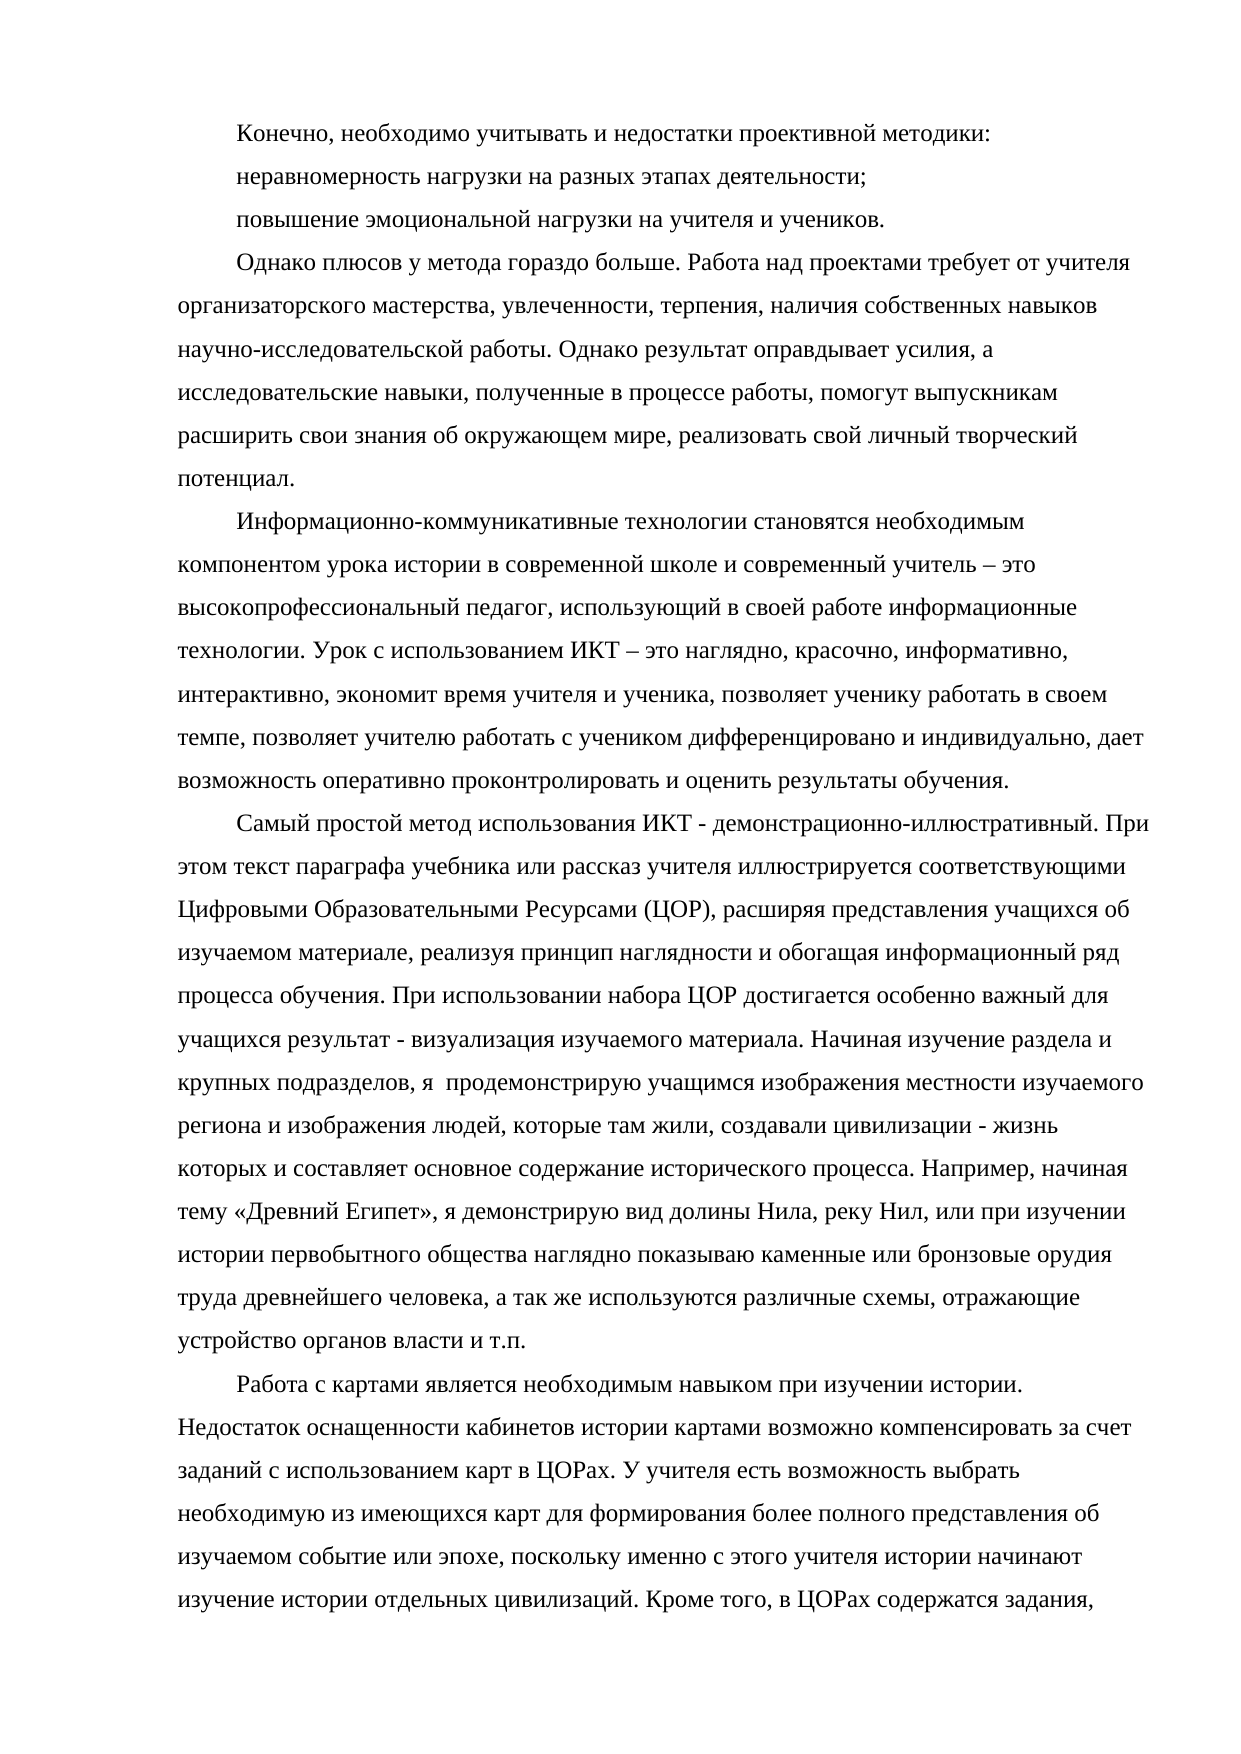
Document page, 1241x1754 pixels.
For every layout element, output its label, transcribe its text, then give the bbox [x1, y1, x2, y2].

text неравномерность нагрузки на разных этапах деятельности; [177, 161, 1152, 190]
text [177, 1369, 1152, 1613]
text Однако плюсов у метода гораздо больше. Работа над проектами требует от учителя организаторского мастерства, увлеченности, терпения, наличия собственных навыков научно-исследовательской работы. Однако результат оправдывает усилия, а исследовательские навыки, полученные в процессе работы, помогут выпускникам расширить свои знания об окружающем мире, реализовать свой личный творческий потенциал. [177, 247, 1152, 492]
text повышение эмоциональной нагрузки на учителя и учеников. [177, 204, 1152, 233]
text Конечно, необходимо учитывать и недостатки проективной методики: [177, 118, 1152, 147]
text Информационно-коммуникативные технологии становятся необходимым компонентом урока истории в современной школе и современный учитель – это высокопрофессиональный педагог, использующий в своей работе информационные технологии. Урок с использованием ИКТ – это наглядно, красочно, информативно, интерактивно, экономит время учителя и ученика, позволяет ученику работать в своем темпе, позволяет учителю работать с учеником дифференцировано и индивидуально, дает возможность оперативно проконтролировать и оценить результаты обучения. [177, 506, 1152, 794]
text Самый простой метод использования ИКТ - демонстрационно-иллюстративный. При этом текст параграфа учебника или рассказ учителя иллюстрируется соответствующими Цифровыми Образовательными Ресурсами (ЦОР), расширяя представления учащихся об изучаемом материале, реализуя принцип наглядности и обогащая информационный ряд процесса обучения. При использовании набора ЦОР достигается особенно важный для учащихся результат - визуализация изучаемого материала. Начиная изучение раздела и крупных подразделов, я продемонстрирую учащимся изображения местности изучаемого региона и изображения людей, которые там жили, создавали цивилизации - жизнь которых и составляет основное содержание исторического процесса. Например, начиная тему «Древний Египет», я демонстрирую вид долины Нила, реку Нил, или при изучении истории первобытного общества наглядно показываю каменные или бронзовые орудия труда древнейшего человека, а так же используются различные схемы, отражающие устройство органов власти и т.п. [177, 808, 1152, 1354]
